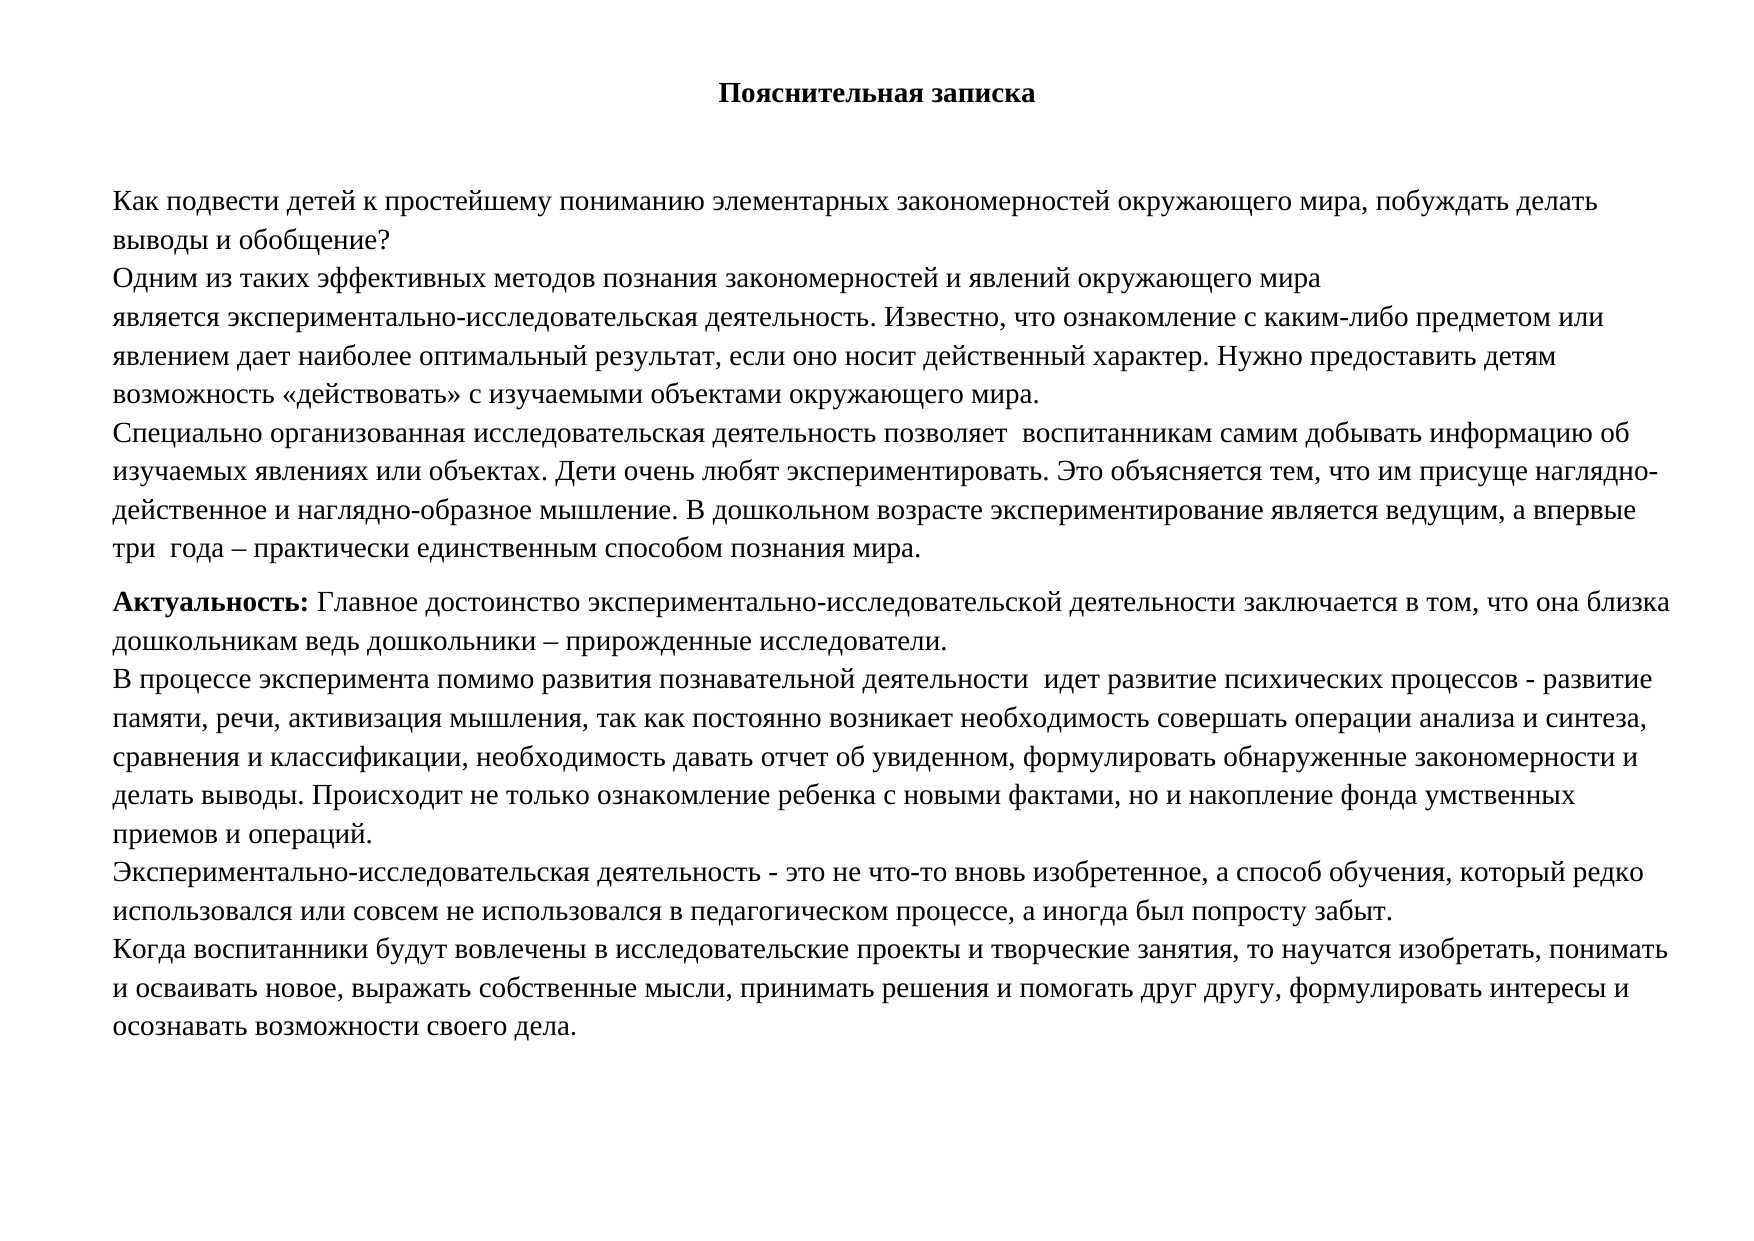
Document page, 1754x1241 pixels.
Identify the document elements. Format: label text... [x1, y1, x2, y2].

text Как подвести детей к простейшему пониманию элементарных закономерностей окружающего мира, побуждать делать выводы и обобщение? Одним из таких эффективных методов познания закономерностей и явлений окружающего мира является экспериментально-исследовательская деятельность. Известно, что ознакомление с каким-либо предметом или явлением дает наиболее оптимальный результат, если оно носит действенный характер. Нужно предоставить детям возможность «действовать» с изучаемыми объектами окружающего мира. Специально организованная исследовательская деятельность позволяет воспитанникам самим добывать информацию об изучаемых явлениях или объектах. Дети очень любят экспериментировать. Это объясняется тем, что им присуще наглядно-действенное и наглядно-образное мышление. В дошкольном возрасте экспериментирование является ведущим, а впервые три года – практически единственным способом познания мира. [112, 183, 1679, 564]
text Пояснительная записка [75, 75, 1679, 108]
text Актуальность: Главное достоинство экспериментально-исследовательской деятельности заключается в том, что она близка дошкольникам ведь дошкольники – прирожденные исследователи. В процессе эксперимента помимо развития познавательной деятельности идет развитие психических процессов - развитие памяти, речи, активизация мышления, так как постоянно возникает необходимость совершать операции анализа и синтеза, сравнения и классификации, необходимость давать отчет об увиденном, формулировать обнаруженные закономерности и делать выводы. Происходит не только ознакомление ребенка с новыми фактами, но и накопление фонда умственных приемов и операций. Экспериментально-исследовательская деятельность - это не что-то вновь изобретенное, а способ обучения, который редко использовался или совсем не использовался в педагогическом процессе, а иногда был попросту забыт. Когда воспитанники будут вовлечены в исследовательские проекты и творческие занятия, то научатся изобретать, понимать и осваивать новое, выражать собственные мысли, принимать решения и помогать друг другу, формулировать интересы и осознавать возможности своего дела. [112, 584, 1679, 1042]
